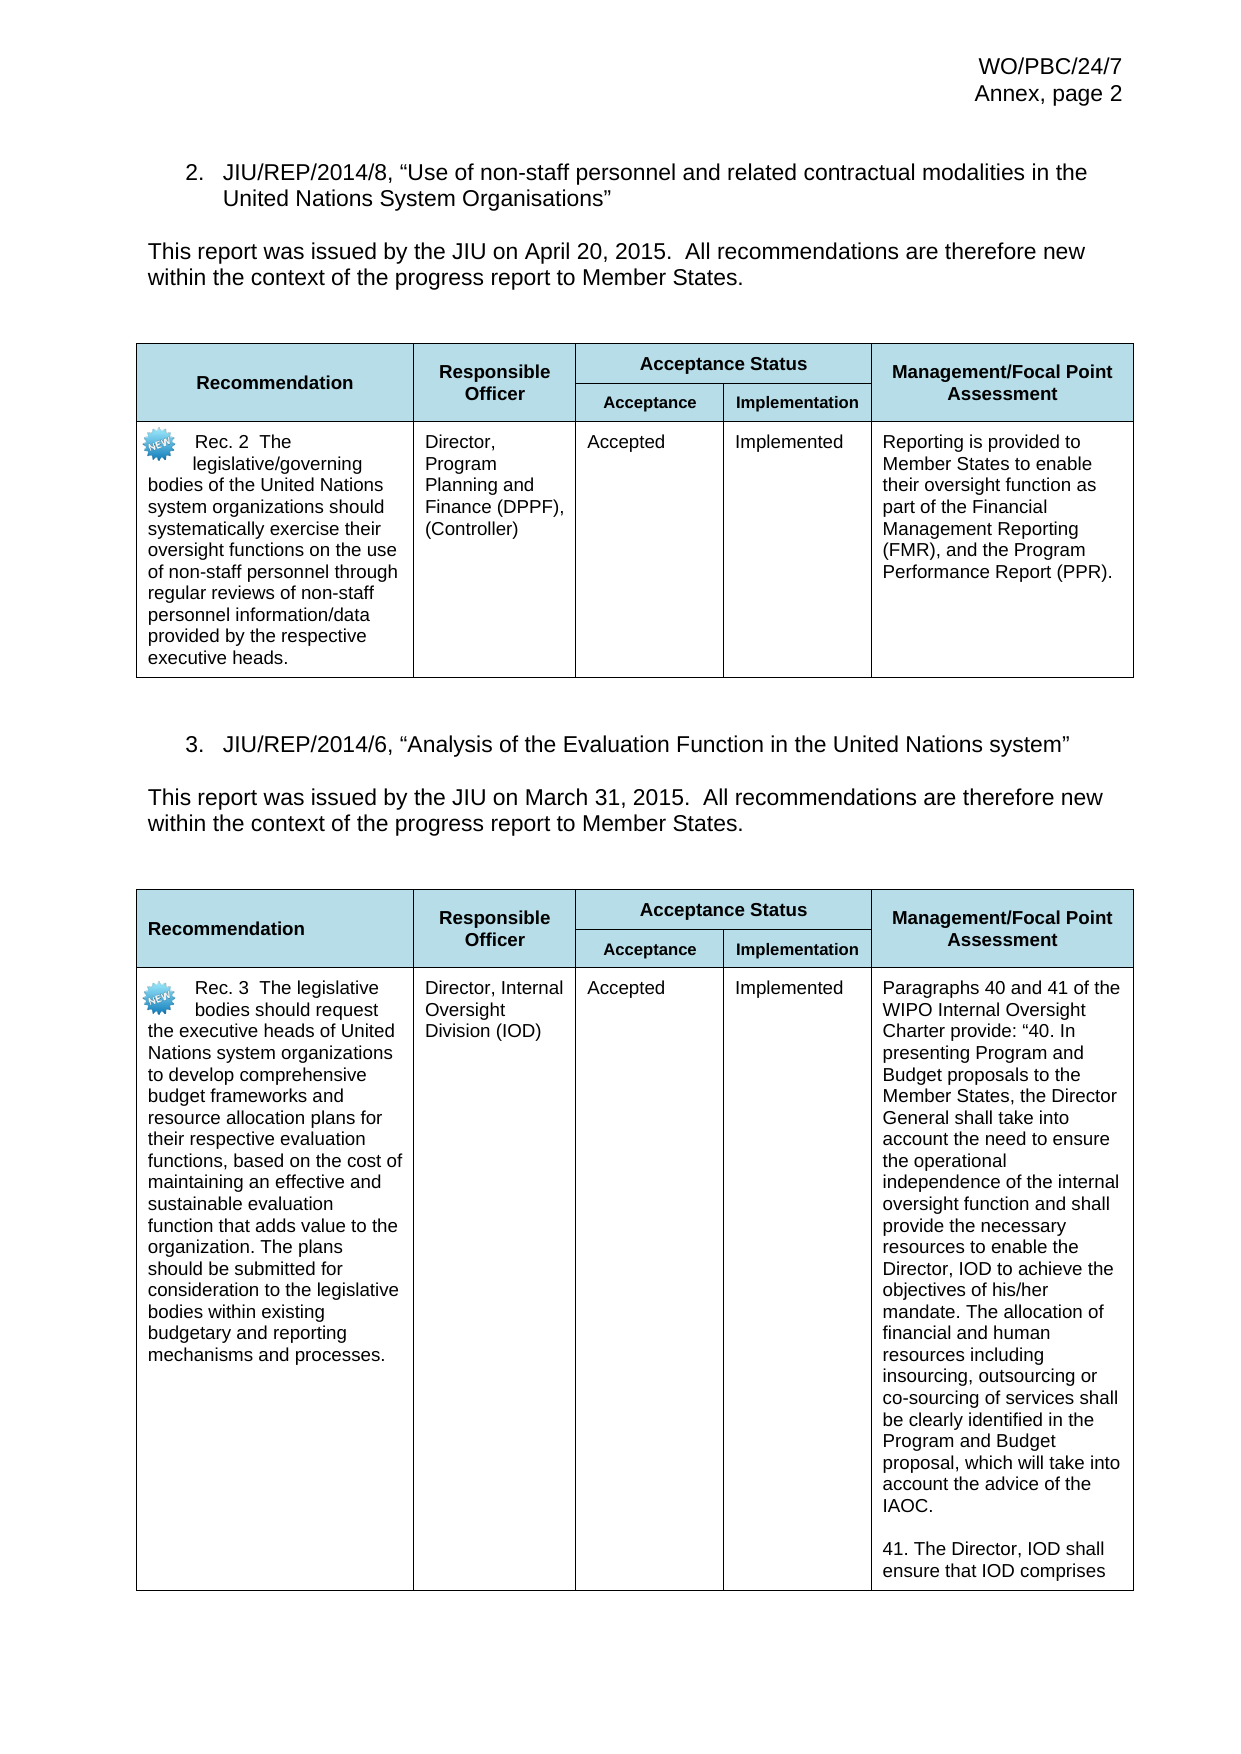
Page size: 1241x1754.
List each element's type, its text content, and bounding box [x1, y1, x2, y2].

table_cell Implemented [724, 968, 871, 1590]
table_header Management/Focal Point Assessment [872, 344, 1133, 421]
table_cell Acceptance [576, 930, 723, 967]
table_cell Rec. 2 The legislative/governing bodies of the United Nations system organizations should systematically exercise their oversight functions on the use of non-staff personnel through regular reviews of non-staff personnel information/data provided by the respective executive heads. [137, 422, 413, 677]
table_header Acceptance Status [576, 344, 871, 383]
list JIU/REP/2014/8, “Use of non-staff personnel and related contractual modalities in the United Nations System Organisations” [185, 158, 1122, 211]
picture [138, 423, 176, 462]
text This report was issued by the JIU on April 20, 2015. All recommendations are therefore new within the context of the progress report to Member States. [148, 238, 1122, 290]
table_cell Accepted [576, 968, 723, 1590]
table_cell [414, 968, 575, 1590]
table_cell Accepted [576, 422, 723, 677]
table_cell Acceptance [576, 384, 723, 421]
table_cell Implemented [724, 422, 871, 677]
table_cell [137, 968, 413, 1590]
table_header Responsible Officer [414, 890, 575, 967]
list JIU/REP/2014/6, “Analysis of the Evaluation Function in the United Nations system” [185, 731, 1122, 757]
table_cell Director, Program Planning and Finance (DPPF), (Controller) [414, 422, 575, 677]
table_header Management/Focal Point Assessment [872, 890, 1133, 967]
table_cell Implementation [724, 930, 871, 967]
table_header Recommendation [137, 890, 413, 967]
table_header Acceptance Status [576, 890, 871, 929]
table_cell Implementation [724, 384, 871, 421]
table_header Responsible Officer [414, 344, 575, 421]
text This report was issued by the JIU on March 31, 2015. All recommendations are therefore new within the context of the progress report to Member States. [148, 784, 1122, 836]
table_header Recommendation [137, 344, 413, 421]
picture [138, 977, 176, 1016]
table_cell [872, 968, 1133, 1590]
table_cell Reporting is provided to Member States to enable their oversight function as part of the Financial Management Reporting (FMR), and the Program Performance Report (PPR). [872, 422, 1133, 677]
